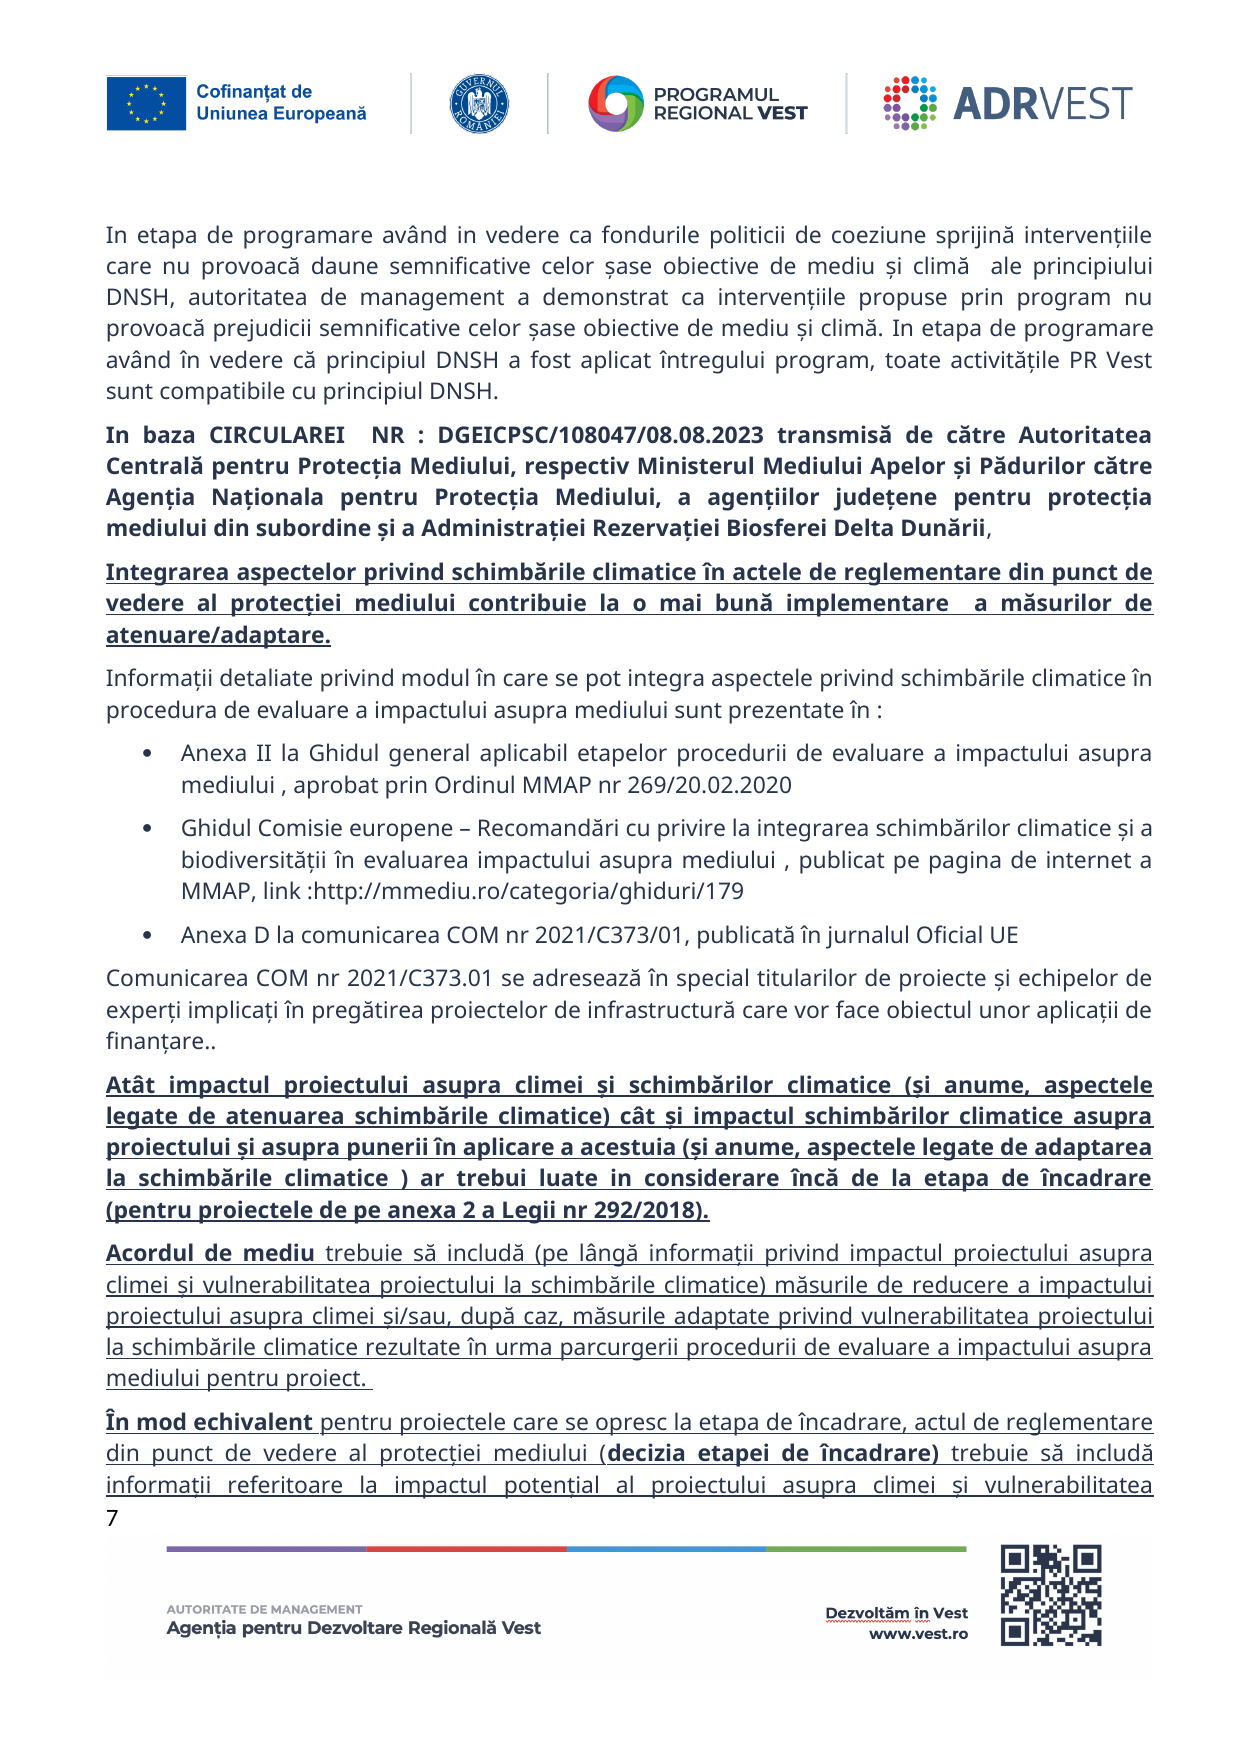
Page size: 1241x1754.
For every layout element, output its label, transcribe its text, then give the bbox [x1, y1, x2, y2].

picture [105, 73, 1133, 134]
text Acordul de mediu trebuie să includă (pe lângă informații privind impactul proiectului asupra climei și vulnerabilitatea proiectului la schimbările climatice) măsurile de reducere a impactului proiectului asupra climei și/sau, după caz, măsurile adaptate privind vulnerabilitatea proiectului la schimbările climatice rezultate în urma parcurgerii procedurii de evaluare a impactului asupra mediului pentru proiect. [106, 1237, 1154, 1264]
text In etapa de programare având in vedere ca fondurile politicii de coeziune sprijină intervențiile care nu provoacă daune semnificative celor șase obiective de mediu și climă ale principiului DNSH, autoritatea de management a demonstrat ca intervențiile propuse prin program nu provoacă prejudicii semnificative celor șase obiective de mediu și climă. In etapa de programare având în vedere că principiul DNSH a fost aplicat întregului program, toate activitățile PR Vest sunt compatibile cu principiul DNSH. [106, 218, 1154, 406]
text Integrarea aspectelor privind schimbările climatice în actele de reglementare din punct de vedere al protecției mediului contribuie la o mai bună implementare a măsurilor de atenuare/adaptare. [106, 556, 1154, 583]
text Informații detaliate privind modul în care se pot integra aspectele privind schimbările climatice în procedura de evaluare a impactului asupra mediului sunt prezentate în : [106, 662, 1154, 725]
picture [105, 1532, 1154, 1681]
text Integrarea aspectelor privind schimbările climatice în actele de reglementare din punct de vedere al protecției mediului contribuie la o mai bună implementare a măsurilor de atenuare/adaptare. [106, 584, 1154, 614]
list Anexa II la Ghidul general aplicabil etapelor procedurii de evaluare a impactului asupra mediului , aprobat prin Ordinul MMAP nr 269/20.02.2020 [143, 737, 1154, 800]
text Atât impactul proiectului asupra climei și schimbărilor climatice (și anume, aspectele legate de atenuarea schimbările climatice) cât și impactul schimbărilor climatice asupra proiectului și asupra punerii în aplicare a acestuia (și anume, aspectele legate de adaptarea la schimbările climatice ) ar trebui luate in considerare încă de la etapa de încadrare (pentru proiectele de pe anexa 2 a Legii nr 292/2018). [106, 1068, 1154, 1095]
list Ghidul Comisie europene – Recomandări cu privire la integrarea schimbărilor climatice și a biodiversității în evaluarea impactului asupra mediului , publicat pe pagina de internet a MMAP, link :http://mmediu.ro/categoria/ghiduri/179 [143, 812, 1154, 906]
text Atât impactul proiectului asupra climei și schimbărilor climatice (și anume, aspectele legate de atenuarea schimbările climatice) cât și impactul schimbărilor climatice asupra proiectului și asupra punerii în aplicare a acestuia (și anume, aspectele legate de adaptarea la schimbările climatice ) ar trebui luate in considerare încă de la etapa de încadrare (pentru proiectele de pe anexa 2 a Legii nr 292/2018). [106, 1097, 1154, 1126]
text Atât impactul proiectului asupra climei și schimbărilor climatice (și anume, aspectele legate de atenuarea schimbările climatice) cât și impactul schimbărilor climatice asupra proiectului și asupra punerii în aplicare a acestuia (și anume, aspectele legate de adaptarea la schimbările climatice ) ar trebui luate in considerare încă de la etapa de încadrare (pentru proiectele de pe anexa 2 a Legii nr 292/2018). [106, 1128, 1154, 1225]
text In baza CIRCULAREI NR : DGEICPSC/108047/08.08.2023 transmisă de către Autoritatea Centrală pentru Protecția Mediului, respectiv Ministerul Mediului Apelor și Pădurilor către Agenția Naționala pentru Protecția Mediului, a agențiilor județene pentru protecția mediului din subordine și a Administrației Rezervației Biosferei Delta Dunării, [106, 418, 1154, 543]
text Acordul de mediu trebuie să includă (pe lângă informații privind impactul proiectului asupra climei și vulnerabilitatea proiectului la schimbările climatice) măsurile de reducere a impactului proiectului asupra climei și/sau, după caz, măsurile adaptate privind vulnerabilitatea proiectului la schimbările climatice rezultate în urma parcurgerii procedurii de evaluare a impactului asupra mediului pentru proiect. [106, 1328, 1154, 1393]
text Comunicarea COM nr 2021/C373.01 se adresează în special titularilor de proiecte și echipelor de experți implicați în pregătirea proiectelor de infrastructură care vor face obiectul unor aplicații de finanțare.. [106, 962, 1154, 1056]
list Anexa D la comunicarea COM nr 2021/C373/01, publicată în jurnalul Oficial UE [143, 918, 1154, 950]
text Acordul de mediu trebuie să includă (pe lângă informații privind impactul proiectului asupra climei și vulnerabilitatea proiectului la schimbările climatice) măsurile de reducere a impactului proiectului asupra climei și/sau, după caz, măsurile adaptate privind vulnerabilitatea proiectului la schimbările climatice rezultate în urma parcurgerii procedurii de evaluare a impactului asupra mediului pentru proiect. [106, 1265, 1154, 1295]
text Integrarea aspectelor privind schimbările climatice în actele de reglementare din punct de vedere al protecției mediului contribuie la o mai bună implementare a măsurilor de atenuare/adaptare. [106, 615, 1154, 650]
text Acordul de mediu trebuie să includă (pe lângă informații privind impactul proiectului asupra climei și vulnerabilitatea proiectului la schimbările climatice) măsurile de reducere a impactului proiectului asupra climei și/sau, după caz, măsurile adaptate privind vulnerabilitatea proiectului la schimbările climatice rezultate în urma parcurgerii procedurii de evaluare a impactului asupra mediului pentru proiect. [106, 1297, 1154, 1326]
